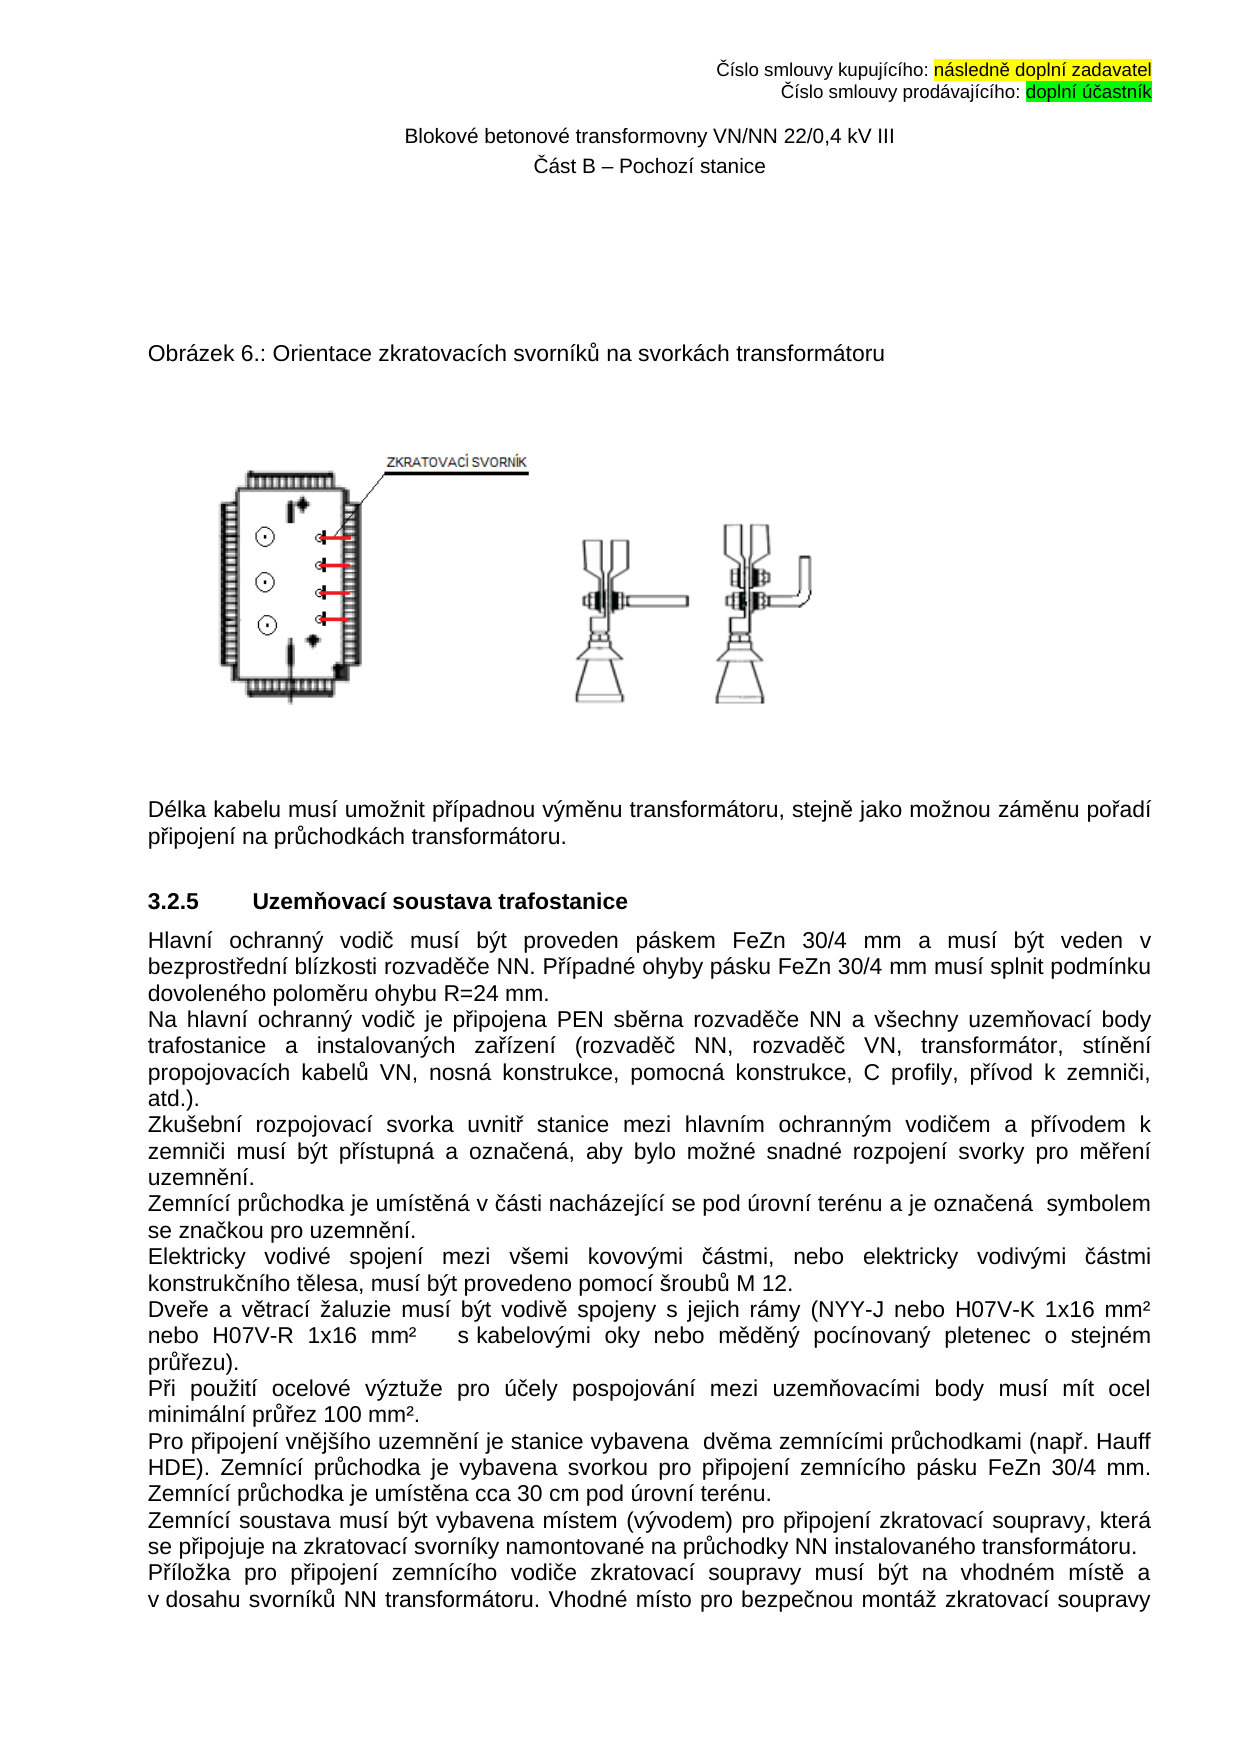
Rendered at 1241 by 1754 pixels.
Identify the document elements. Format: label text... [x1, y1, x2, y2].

text Hlavní ochranný vodič musí být proveden páskem FeZn 30/4 mm a musí být veden v bezprostřední blízkosti rozvaděče NN. Případné ohyby pásku FeZn 30/4 mm musí splnit podmínku dovoleného poloměru ohybu R=24 mm. [148, 927, 1152, 1006]
text Obrázek 6.: Orientace zkratovacích svorníků na svorkách transformátoru [148, 340, 1152, 366]
text Pro připojení vnějšího uzemnění je stanice vybavena dvěma zemnícími průchodkami (např. Hauff HDE). Zemnící průchodka je vybavena svorkou pro připojení zemnícího pásku FeZn 30/4 mm. Zemnící průchodka je umístěna cca 30 cm pod úrovní terénu. [148, 1428, 1152, 1507]
text Na hlavní ochranný vodič je připojena PEN sběrna rozvaděče NN a všechny uzemňovací body trafostanice a instalovaných zařízení (rozvaděč NN, rozvaděč VN, transformátor, stínění propojovacích kabelů VN, nosná konstrukce, pomocná konstrukce, C profily, přívod k zemniči, atd.). [148, 1006, 1152, 1111]
picture [559, 493, 832, 718]
list Uzemňovací soustava trafostanice [148, 888, 1152, 914]
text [148, 1559, 1152, 1612]
text Zkušební rozpojovací svorka uvnitř stanice mezi hlavním ochranným vodičem a přívodem k zemniči musí být přístupná a označená, aby bylo možné snadné rozpojení svorky pro měření uzemnění. [148, 1111, 1152, 1190]
text Zemnící průchodka je umístěná v části nacházející se pod úrovní terénu a je označená symbolem se značkou pro uzemnění. [148, 1190, 1152, 1243]
text Dveře a větrací žaluzie musí být vodivě spojeny s jejich rámy (NYY-J nebo H07V-K 1x16 mm² nebo H07V-R 1x16 mm² s kabelovými oky nebo měděný pocínovaný pletenec o stejném průřezu). [148, 1296, 1152, 1375]
text Elektricky vodivé spojení mezi všemi kovovými částmi, nebo elektricky vodivými částmi konstrukčního tělesa, musí být provedeno pomocí šroubů M 12. [148, 1243, 1152, 1296]
text Délka kabelu musí umožnit případnou výměnu transformátoru, stejně jako možnou záměnu pořadí připojení na průchodkách transformátoru. [148, 796, 1152, 849]
text Při použití ocelové výztuže pro účely pospojování mezi uzemňovacími body musí mít ocel minimální průřez 100 mm². [148, 1375, 1152, 1428]
picture [147, 418, 548, 718]
text Zemnící soustava musí být vybavena místem (vývodem) pro připojení zkratovací soupravy, která se připojuje na zkratovací svorníky namontované na průchodky NN instalovaného transformátoru. [148, 1507, 1152, 1559]
